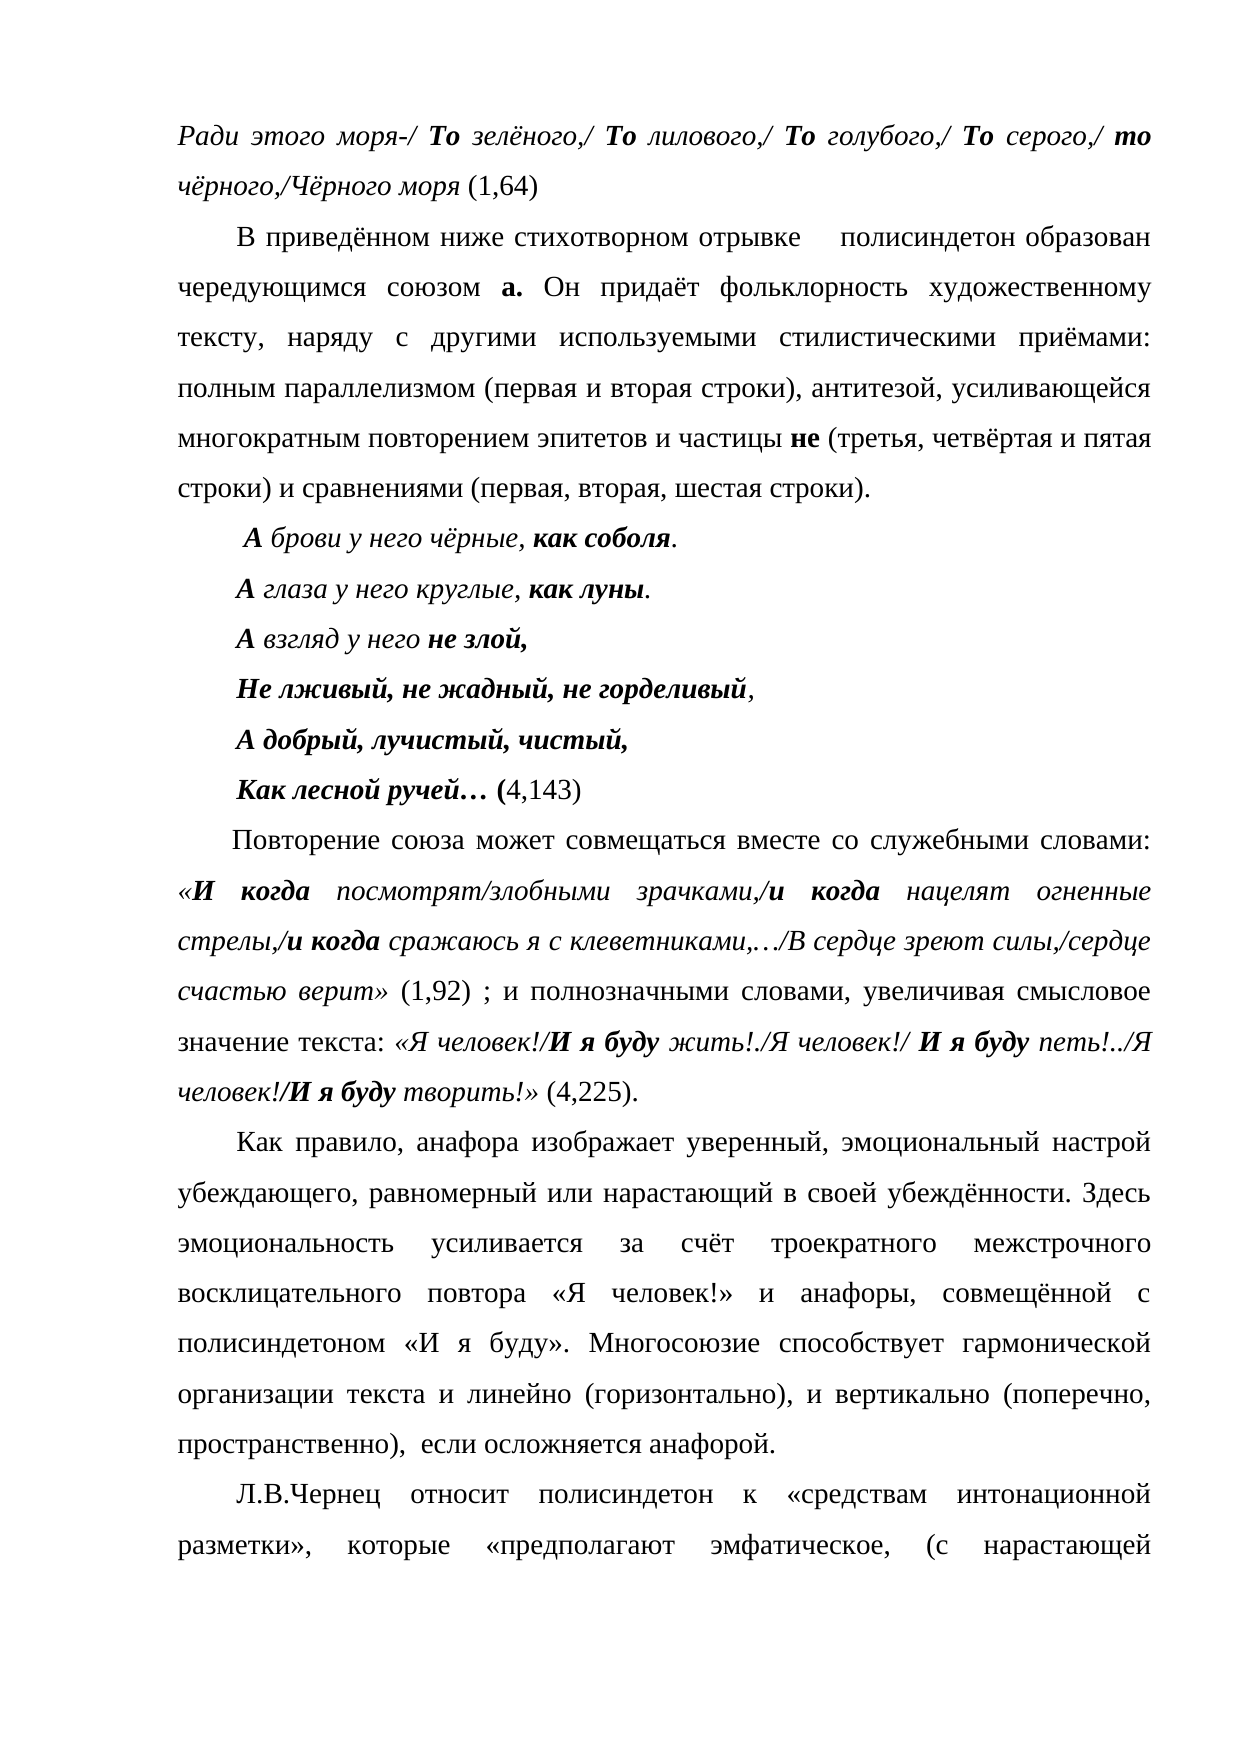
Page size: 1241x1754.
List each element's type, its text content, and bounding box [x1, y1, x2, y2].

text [177, 118, 1152, 202]
text Повторение союза может совмещаться вместе со служебными словами: «И когда посмотрят/злобными зрачками,/и когда нацелят огненные стрелы,/и когда сражаюсь я с клеветниками,…/В сердце зреют силы,/сердце счастью верит» (1,92) ; и полнозначными словами, увеличивая смысловое значение текста: «Я человек!/И я буду жить!./Я человек!/ И я буду петь!../Я человек!/И я буду творить!» (4,225). [177, 822, 1152, 1108]
text А добрый, лучистый, чистый, [177, 722, 1152, 755]
text А глаза у него круглые, как луны. [177, 571, 1152, 604]
text А брови у него чёрные, как соболя. [177, 521, 1152, 554]
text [177, 1477, 1152, 1560]
text В приведённом ниже стихотворном отрывке полисиндетон образован чередующимся союзом а. Он придаёт фольклорность художественному тексту, наряду с другими используемыми стилистическими приёмами: полным параллелизмом (первая и вторая строки), антитезой, усиливающейся многократным повторением эпитетов и частицы не (третья, четвёртая и пятая строки) и сравнениями (первая, вторая, шестая строки). [177, 219, 1152, 504]
text Как правило, анафора изображает уверенный, эмоциональный настрой убеждающего, равномерный или нарастающий в своей убеждённости. Здесь эмоциональность усиливается за счёт троекратного межстрочного восклицательного повтора «Я человек!» и анафоры, совмещённой с полисиндетоном «И я буду». Многосоюзие способствует гармонической организации текста и линейно (горизонтально), и вертикально (поперечно, пространственно), если осложняется анафорой. [177, 1124, 1152, 1460]
text Как лесной ручей… (4,143) [177, 772, 1152, 806]
text Не лживый, не жадный, не горделивый, [177, 672, 1152, 705]
text А взгляд у него не злой, [177, 621, 1152, 655]
